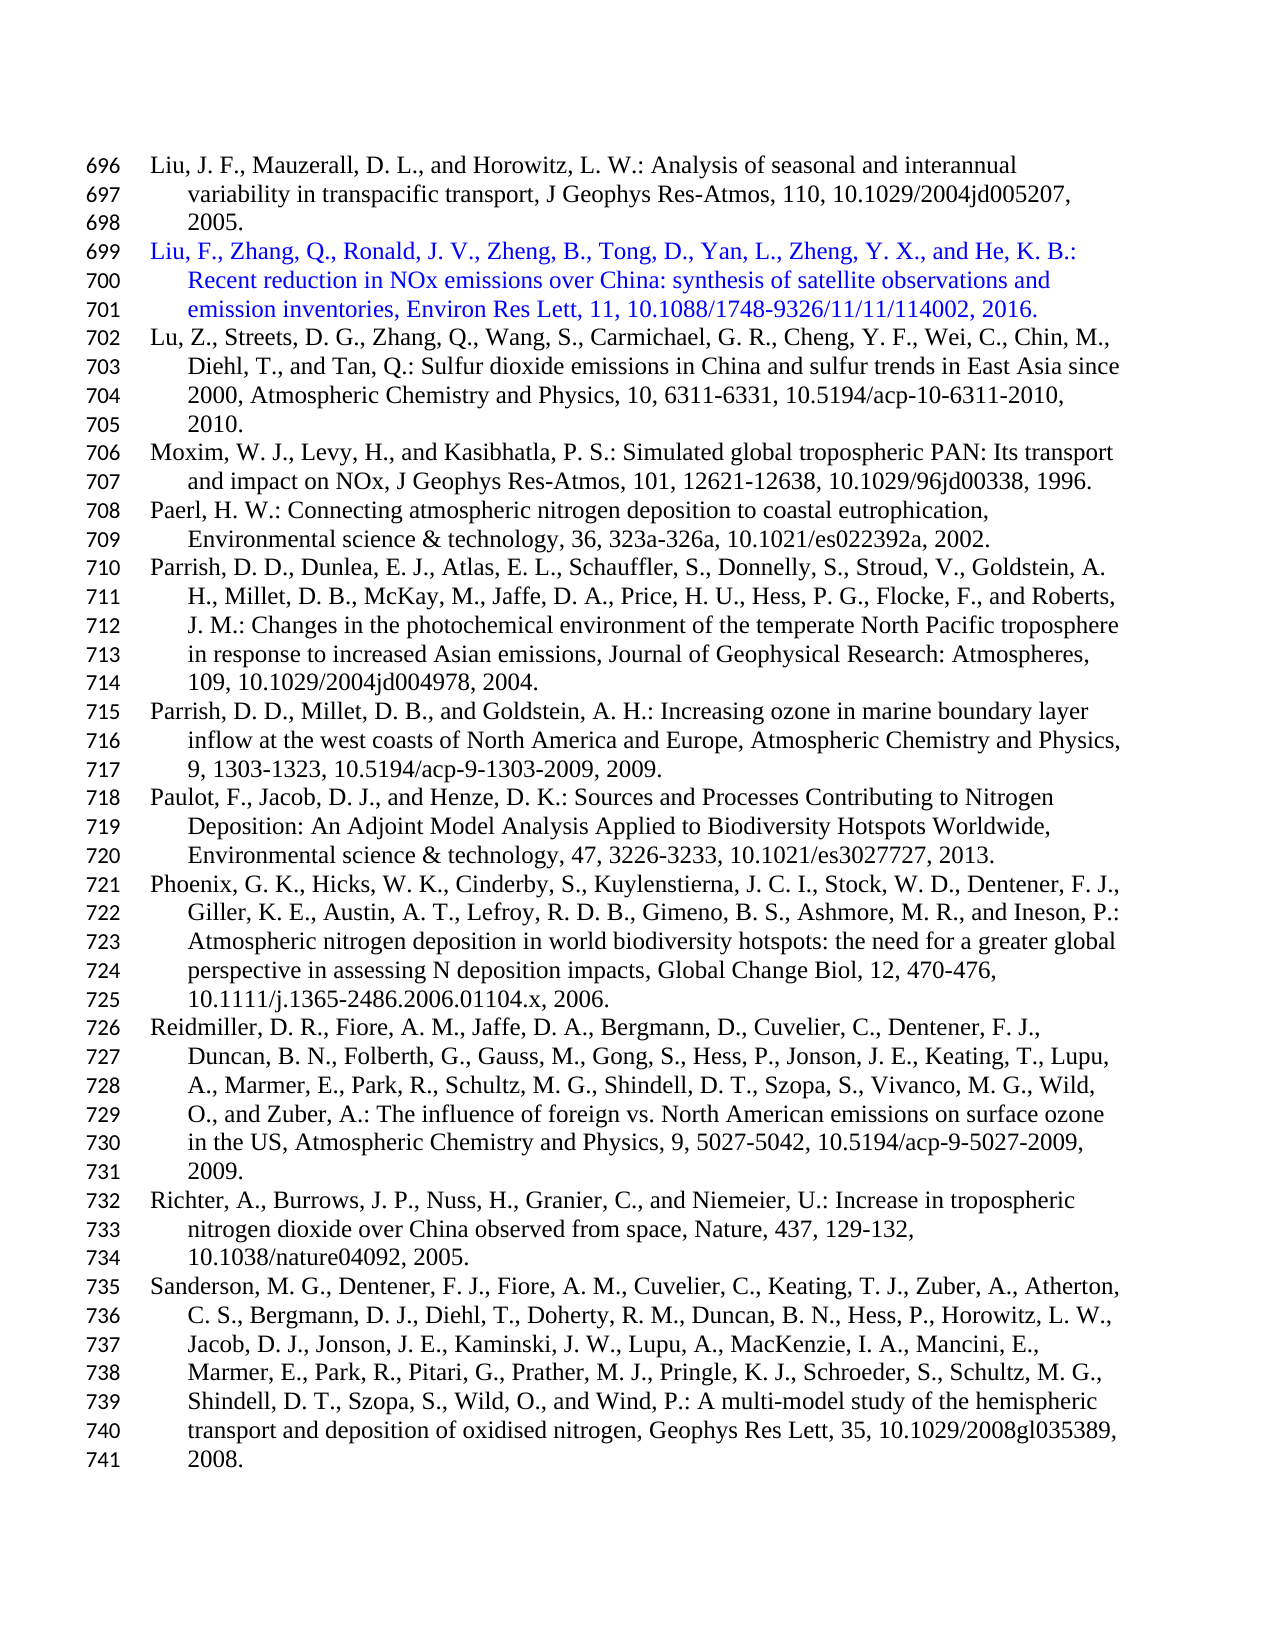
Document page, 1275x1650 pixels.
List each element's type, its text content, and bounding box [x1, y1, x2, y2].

text Liu, F., Zhang, Q., Ronald, J. V., Zheng, B., Tong, D., Yan, L., Zheng, Y. X., and He, K. B.: Recent reduction in NOx emissions over China: synthesis of satellite observations and emission inventories, Environ Res Lett, 11, 10.1088/1748-9326/11/11/114002, 2016. [150, 236, 1125, 322]
text Lu, Z., Streets, D. G., Zhang, Q., Wang, S., Carmichael, G. R., Cheng, Y. F., Wei, C., Chin, M., Diehl, T., and Tan, Q.: Sulfur dioxide emissions in China and sulfur trends in East Asia since 2000, Atmospheric Chemistry and Physics, 10, 6311-6331, 10.5194/acp-10-6311-2010, 2010. [150, 322, 1125, 437]
text Liu, J. F., Mauzerall, D. L., and Horowitz, L. W.: Analysis of seasonal and interannual variability in transpacific transport, J Geophys Res-Atmos, 110, 10.1029/2004jd005207, 2005. [150, 150, 1125, 236]
text Paulot, F., Jacob, D. J., and Henze, D. K.: Sources and Processes Contributing to Nitrogen Deposition: An Adjoint Model Analysis Applied to Biodiversity Hotspots Worldwide, Environmental science & technology, 47, 3226-3233, 10.1021/es3027727, 2013. [150, 782, 1125, 869]
text Richter, A., Burrows, J. P., Nuss, H., Granier, C., and Niemeier, U.: Increase in tropospheric nitrogen dioxide over China observed from space, Nature, 437, 129-132, 10.1038/nature04092, 2005. [150, 1185, 1125, 1271]
text Parrish, D. D., Dunlea, E. J., Atlas, E. L., Schauffler, S., Donnelly, S., Stroud, V., Goldstein, A. H., Millet, D. B., McKay, M., Jaffe, D. A., Price, H. U., Hess, P. G., Flocke, F., and Roberts, J. M.: Changes in the photochemical environment of the temperate North Pacific troposphere in response to increased Asian emissions, Journal of Geophysical Research: Atmospheres, 109, 10.1029/2004jd004978, 2004. [150, 552, 1125, 696]
text Paerl, H. W.: Connecting atmospheric nitrogen deposition to coastal eutrophication, Environmental science & technology, 36, 323a-326a, 10.1021/es022392a, 2002. [150, 495, 1125, 552]
text Sanderson, M. G., Dentener, F. J., Fiore, A. M., Cuvelier, C., Keating, T. J., Zuber, A., Atherton, C. S., Bergmann, D. J., Diehl, T., Doherty, R. M., Duncan, B. N., Hess, P., Horowitz, L. W., Jacob, D. J., Jonson, J. E., Kaminski, J. W., Lupu, A., MacKenzie, I. A., Mancini, E., Marmer, E., Park, R., Pitari, G., Prather, M. J., Pringle, K. J., Schroeder, S., Schultz, M. G., Shindell, D. T., Szopa, S., Wild, O., and Wind, P.: A multi-model study of the hemispheric transport and deposition of oxidised nitrogen, Geophys Res Lett, 35, 10.1029/2008gl035389, 2008. [150, 1271, 1125, 1472]
text Reidmiller, D. R., Fiore, A. M., Jaffe, D. A., Bergmann, D., Cuvelier, C., Dentener, F. J., Duncan, B. N., Folberth, G., Gauss, M., Gong, S., Hess, P., Jonson, J. E., Keating, T., Lupu, A., Marmer, E., Park, R., Schultz, M. G., Shindell, D. T., Szopa, S., Vivanco, M. G., Wild, O., and Zuber, A.: The influence of foreign vs. North American emissions on surface ozone in the US, Atmospheric Chemistry and Physics, 9, 5027-5042, 10.5194/acp-9-5027-2009, 2009. [150, 1012, 1125, 1185]
text Phoenix, G. K., Hicks, W. K., Cinderby, S., Kuylenstierna, J. C. I., Stock, W. D., Dentener, F. J., Giller, K. E., Austin, A. T., Lefroy, R. D. B., Gimeno, B. S., Ashmore, M. R., and Ineson, P.: Atmospheric nitrogen deposition in world biodiversity hotspots: the need for a greater global perspective in assessing N deposition impacts, Global Change Biol, 12, 470-476, 10.1111/j.1365-2486.2006.01104.x, 2006. [150, 869, 1125, 1012]
text Moxim, W. J., Levy, H., and Kasibhatla, P. S.: Simulated global tropospheric PAN: Its transport and impact on NOx, J Geophys Res-Atmos, 101, 12621-12638, 10.1029/96jd00338, 1996. [150, 437, 1125, 495]
text Parrish, D. D., Millet, D. B., and Goldstein, A. H.: Increasing ozone in marine boundary layer inflow at the west coasts of North America and Europe, Atmospheric Chemistry and Physics, 9, 1303-1323, 10.5194/acp-9-1303-2009, 2009. [150, 696, 1125, 782]
